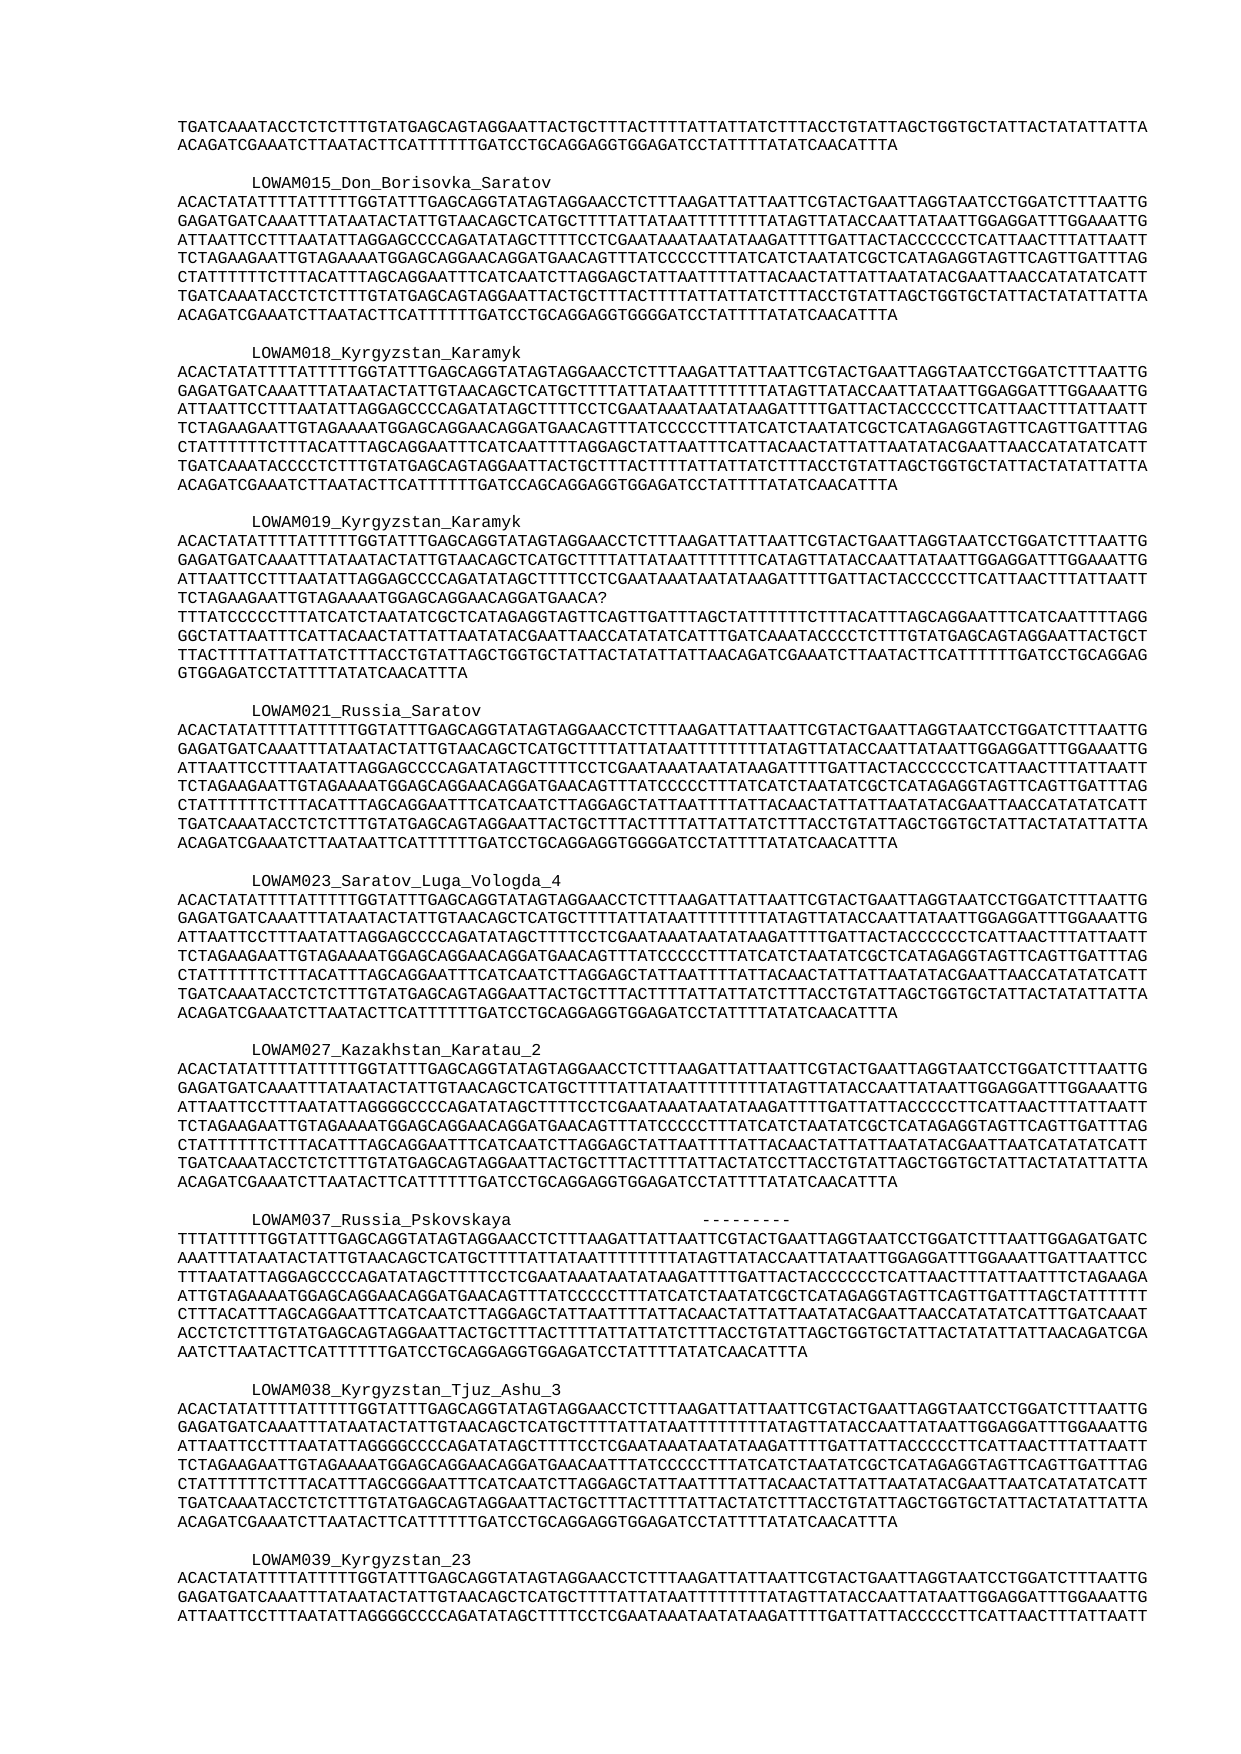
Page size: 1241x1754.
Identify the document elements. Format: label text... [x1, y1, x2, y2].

text LOWAM023_Saratov_Luga_Vologda_4 ACACTATATTTTATTTTTGGTATTTGAGCAGGTATAGTAGGAACCTCTTTAAGATTATTAATTCGTACTGAATTAGGTAATCCTGGATCTTTAATTGGAGATGATCAAATTTATAATACTATTGTAACAGCTCATGCTTTTATTATAATTTTTTTTATAGTTATACCAATTATAATTGGAGGATTTGGAAATTGATTAATTCCTTTAATATTAGGAGCCCCAGATATAGCTTTTCCTCGAATAAATAATATAAGATTTTGATTACTACCCCCCTCATTAACTTTATTAATTTCTAGAAGAATTGTAGAAAATGGAGCAGGAACAGGATGAACAGTTTATCCCCCTTTATCATCTAATATCGCTCATAGAGGTAGTTCAGTTGATTTAGCTATTTTTTCTTTACATTTAGCAGGAATTTCATCAATCTTAGGAGCTATTAATTTTATTACAACTATTATTAATATACGAATTAACCATATATCATTTGATCAAATACCTCTCTTTGTATGAGCAGTAGGAATTACTGCTTTACTTTTATTATTATCTTTACCTGTATTAGCTGGTGCTATTACTATATTATTAACAGATCGAAATCTTAATACTTCATTTTTTGATCCTGCAGGAGGTGGAGATCCTATTTTATATCAACATTTA [177, 872, 1152, 1023]
text LOWAM018_Kyrgyzstan_Karamyk ACACTATATTTTATTTTTGGTATTTGAGCAGGTATAGTAGGAACCTCTTTAAGATTATTAATTCGTACTGAATTAGGTAATCCTGGATCTTTAATTGGAGATGATCAAATTTATAATACTATTGTAACAGCTCATGCTTTTATTATAATTTTTTTTATAGTTATACCAATTATAATTGGAGGATTTGGAAATTGATTAATTCCTTTAATATTAGGAGCCCCAGATATAGCTTTTCCTCGAATAAATAATATAAGATTTTGATTACTACCCCCTTCATTAACTTTATTAATTTCTAGAAGAATTGTAGAAAATGGAGCAGGAACAGGATGAACAGTTTATCCCCCTTTATCATCTAATATCGCTCATAGAGGTAGTTCAGTTGATTTAGCTATTTTTTCTTTACATTTAGCAGGAATTTCATCAATTTTAGGAGCTATTAATTTCATTACAACTATTATTAATATACGAATTAACCATATATCATTTGATCAAATACCCCTCTTTGTATGAGCAGTAGGAATTACTGCTTTACTTTTATTATTATCTTTACCTGTATTAGCTGGTGCTATTACTATATTATTAACAGATCGAAATCTTAATACTTCATTTTTTGATCCAGCAGGAGGTGGAGATCCTATTTTATATCAACATTTA [177, 344, 1152, 495]
text LOWAM015_Don_Borisovka_Saratov ACACTATATTTTATTTTTGGTATTTGAGCAGGTATAGTAGGAACCTCTTTAAGATTATTAATTCGTACTGAATTAGGTAATCCTGGATCTTTAATTGGAGATGATCAAATTTATAATACTATTGTAACAGCTCATGCTTTTATTATAATTTTTTTTATAGTTATACCAATTATAATTGGAGGATTTGGAAATTGATTAATTCCTTTAATATTAGGAGCCCCAGATATAGCTTTTCCTCGAATAAATAATATAAGATTTTGATTACTACCCCCCTCATTAACTTTATTAATTTCTAGAAGAATTGTAGAAAATGGAGCAGGAACAGGATGAACAGTTTATCCCCCTTTATCATCTAATATCGCTCATAGAGGTAGTTCAGTTGATTTAGCTATTTTTTCTTTACATTTAGCAGGAATTTCATCAATCTTAGGAGCTATTAATTTTATTACAACTATTATTAATATACGAATTAACCATATATCATTTGATCAAATACCTCTCTTTGTATGAGCAGTAGGAATTACTGCTTTACTTTTATTATTATCTTTACCTGTATTAGCTGGTGCTATTACTATATTATTAACAGATCGAAATCTTAATACTTCATTTTTTGATCCTGCAGGAGGTGGGGATCCTATTTTATATCAACATTTA [177, 175, 1152, 326]
text LOWAM021_Russia_Saratov ACACTATATTTTATTTTTGGTATTTGAGCAGGTATAGTAGGAACCTCTTTAAGATTATTAATTCGTACTGAATTAGGTAATCCTGGATCTTTAATTGGAGATGATCAAATTTATAATACTATTGTAACAGCTCATGCTTTTATTATAATTTTTTTTATAGTTATACCAATTATAATTGGAGGATTTGGAAATTGATTAATTCCTTTAATATTAGGAGCCCCAGATATAGCTTTTCCTCGAATAAATAATATAAGATTTTGATTACTACCCCCCTCATTAACTTTATTAATTTCTAGAAGAATTGTAGAAAATGGAGCAGGAACAGGATGAACAGTTTATCCCCCTTTATCATCTAATATCGCTCATAGAGGTAGTTCAGTTGATTTAGCTATTTTTTCTTTACATTTAGCAGGAATTTCATCAATCTTAGGAGCTATTAATTTTATTACAACTATTATTAATATACGAATTAACCATATATCATTTGATCAAATACCTCTCTTTGTATGAGCAGTAGGAATTACTGCTTTACTTTTATTATTATCTTTACCTGTATTAGCTGGTGCTATTACTATATTATTAACAGATCGAAATCTTAATAATTCATTTTTTGATCCTGCAGGAGGTGGGGATCCTATTTTATATCAACATTTA [177, 703, 1152, 853]
text LOWAM037_Russia_Pskovskaya ---------TTTATTTTTGGTATTTGAGCAGGTATAGTAGGAACCTCTTTAAGATTATTAATTCGTACTGAATTAGGTAATCCTGGATCTTTAATTGGAGATGATCAAATTTATAATACTATTGTAACAGCTCATGCTTTTATTATAATTTTTTTTATAGTTATACCAATTATAATTGGAGGATTTGGAAATTGATTAATTCCTTTAATATTAGGAGCCCCAGATATAGCTTTTCCTCGAATAAATAATATAAGATTTTGATTACTACCCCCCTCATTAACTTTATTAATTTCTAGAAGAATTGTAGAAAATGGAGCAGGAACAGGATGAACAGTTTATCCCCCTTTATCATCTAATATCGCTCATAGAGGTAGTTCAGTTGATTTAGCTATTTTTTCTTTACATTTAGCAGGAATTTCATCAATCTTAGGAGCTATTAATTTTATTACAACTATTATTAATATACGAATTAACCATATATCATTTGATCAAATACCTCTCTTTGTATGAGCAGTAGGAATTACTGCTTTACTTTTATTATTATCTTTACCTGTATTAGCTGGTGCTATTACTATATTATTAACAGATCGAAATCTTAATACTTCATTTTTTGATCCTGCAGGAGGTGGAGATCCTATTTTATATCAACATTTA [177, 1212, 1152, 1362]
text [177, 1551, 1152, 1626]
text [177, 118, 1152, 156]
text LOWAM027_Kazakhstan_Karatau_2 ACACTATATTTTATTTTTGGTATTTGAGCAGGTATAGTAGGAACCTCTTTAAGATTATTAATTCGTACTGAATTAGGTAATCCTGGATCTTTAATTGGAGATGATCAAATTTATAATACTATTGTAACAGCTCATGCTTTTATTATAATTTTTTTTATAGTTATACCAATTATAATTGGAGGATTTGGAAATTGATTAATTCCTTTAATATTAGGGGCCCCAGATATAGCTTTTCCTCGAATAAATAATATAAGATTTTGATTATTACCCCCTTCATTAACTTTATTAATTTCTAGAAGAATTGTAGAAAATGGAGCAGGAACAGGATGAACAGTTTATCCCCCTTTATCATCTAATATCGCTCATAGAGGTAGTTCAGTTGATTTAGCTATTTTTTCTTTACATTTAGCAGGAATTTCATCAATCTTAGGAGCTATTAATTTTATTACAACTATTATTAATATACGAATTAATCATATATCATTTGATCAAATACCTCTCTTTGTATGAGCAGTAGGAATTACTGCTTTACTTTTATTACTATCCTTACCTGTATTAGCTGGTGCTATTACTATATTATTAACAGATCGAAATCTTAATACTTCATTTTTTGATCCTGCAGGAGGTGGAGATCCTATTTTATATCAACATTTA [177, 1042, 1152, 1193]
text LOWAM019_Kyrgyzstan_Karamyk ACACTATATTTTATTTTTGGTATTTGAGCAGGTATAGTAGGAACCTCTTTAAGATTATTAATTCGTACTGAATTAGGTAATCCTGGATCTTTAATTGGAGATGATCAAATTTATAATACTATTGTAACAGCTCATGCTTTTATTATAATTTTTTTCATAGTTATACCAATTATAATTGGAGGATTTGGAAATTGATTAATTCCTTTAATATTAGGAGCCCCAGATATAGCTTTTCCTCGAATAAATAATATAAGATTTTGATTACTACCCCCTTCATTAACTTTATTAATTTCTAGAAGAATTGTAGAAAATGGAGCAGGAACAGGATGAACA?TTTATCCCCCTTTATCATCTAATATCGCTCATAGAGGTAGTTCAGTTGATTTAGCTATTTTTTCTTTACATTTAGCAGGAATTTCATCAATTTTAGGGGCTATTAATTTCATTACAACTATTATTAATATACGAATTAACCATATATCATTTGATCAAATACCCCTCTTTGTATGAGCAGTAGGAATTACTGCTTTACTTTTATTATTATCTTTACCTGTATTAGCTGGTGCTATTACTATATTATTAACAGATCGAAATCTTAATACTTCATTTTTTGATCCTGCAGGAGGTGGAGATCCTATTTTATATCAACATTTA [177, 514, 1152, 684]
text LOWAM038_Kyrgyzstan_Tjuz_Ashu_3 ACACTATATTTTATTTTTGGTATTTGAGCAGGTATAGTAGGAACCTCTTTAAGATTATTAATTCGTACTGAATTAGGTAATCCTGGATCTTTAATTGGAGATGATCAAATTTATAATACTATTGTAACAGCTCATGCTTTTATTATAATTTTTTTTATAGTTATACCAATTATAATTGGAGGATTTGGAAATTGATTAATTCCTTTAATATTAGGGGCCCCAGATATAGCTTTTCCTCGAATAAATAATATAAGATTTTGATTATTACCCCCTTCATTAACTTTATTAATTTCTAGAAGAATTGTAGAAAATGGAGCAGGAACAGGATGAACAATTTATCCCCCTTTATCATCTAATATCGCTCATAGAGGTAGTTCAGTTGATTTAGCTATTTTTTCTTTACATTTAGCGGGAATTTCATCAATCTTAGGAGCTATTAATTTTATTACAACTATTATTAATATACGAATTAATCATATATCATTTGATCAAATACCTCTCTTTGTATGAGCAGTAGGAATTACTGCTTTACTTTTATTACTATCTTTACCTGTATTAGCTGGTGCTATTACTATATTATTAACAGATCGAAATCTTAATACTTCATTTTTTGATCCTGCAGGAGGTGGAGATCCTATTTTATATCAACATTTA [177, 1381, 1152, 1532]
